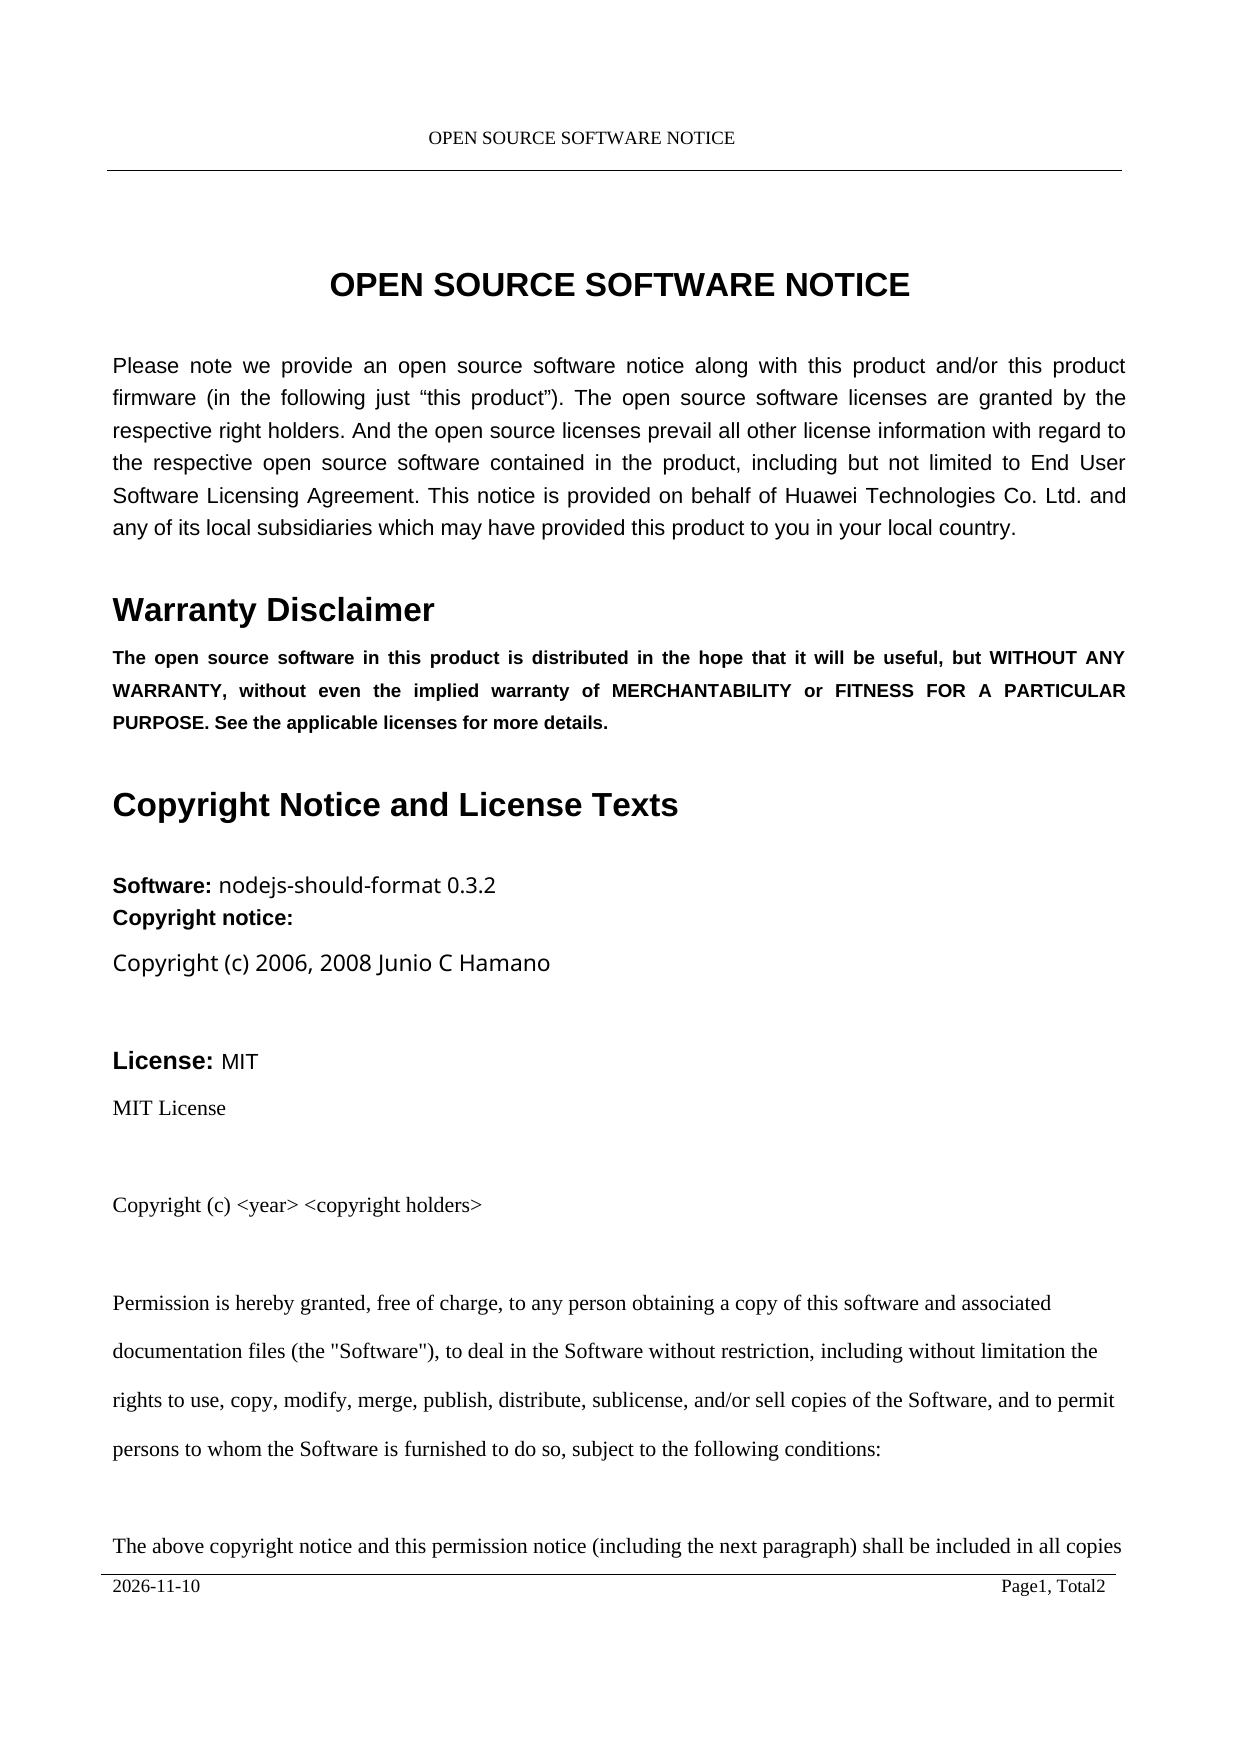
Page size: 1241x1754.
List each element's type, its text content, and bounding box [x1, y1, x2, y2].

text OPEN SOURCE SOFTWARE NOTICE [112, 251, 1128, 316]
text Please note we provide an open source software notice along with this product and/or this product firmware (in the following just “this product”). The open source software licenses are granted by the respective right holders. And the open source licenses prevail all other license information with regard to the respective open source software contained in the product, including but not limited to End User Software Licensing Agreement. This notice is provided on behalf of Huawei Technologies Co. Ltd. and any of its local subsidiaries which may have provided this product to you in your local country. [112, 349, 1128, 544]
text Copyright notice: [112, 901, 1128, 934]
text Warranty Disclaimer [112, 576, 1128, 641]
text Copyright Notice and License Texts [112, 771, 1128, 836]
text The open source software in this product is distributed in the hope that it will be useful, but WITHOUT ANY WARRANTY, without even the implied warranty of MERCHANTABILITY or FITNESS FOR A PARTICULAR PURPOSE. See the applicable licenses for more details. [112, 641, 1128, 739]
text Software: nodejs-should-format 0.3.2 [112, 869, 1128, 901]
text Copyright (c) 2006, 2008 Junio C Hamano [112, 947, 1128, 1028]
text License: MIT [112, 1044, 1128, 1077]
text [112, 1091, 1128, 1562]
